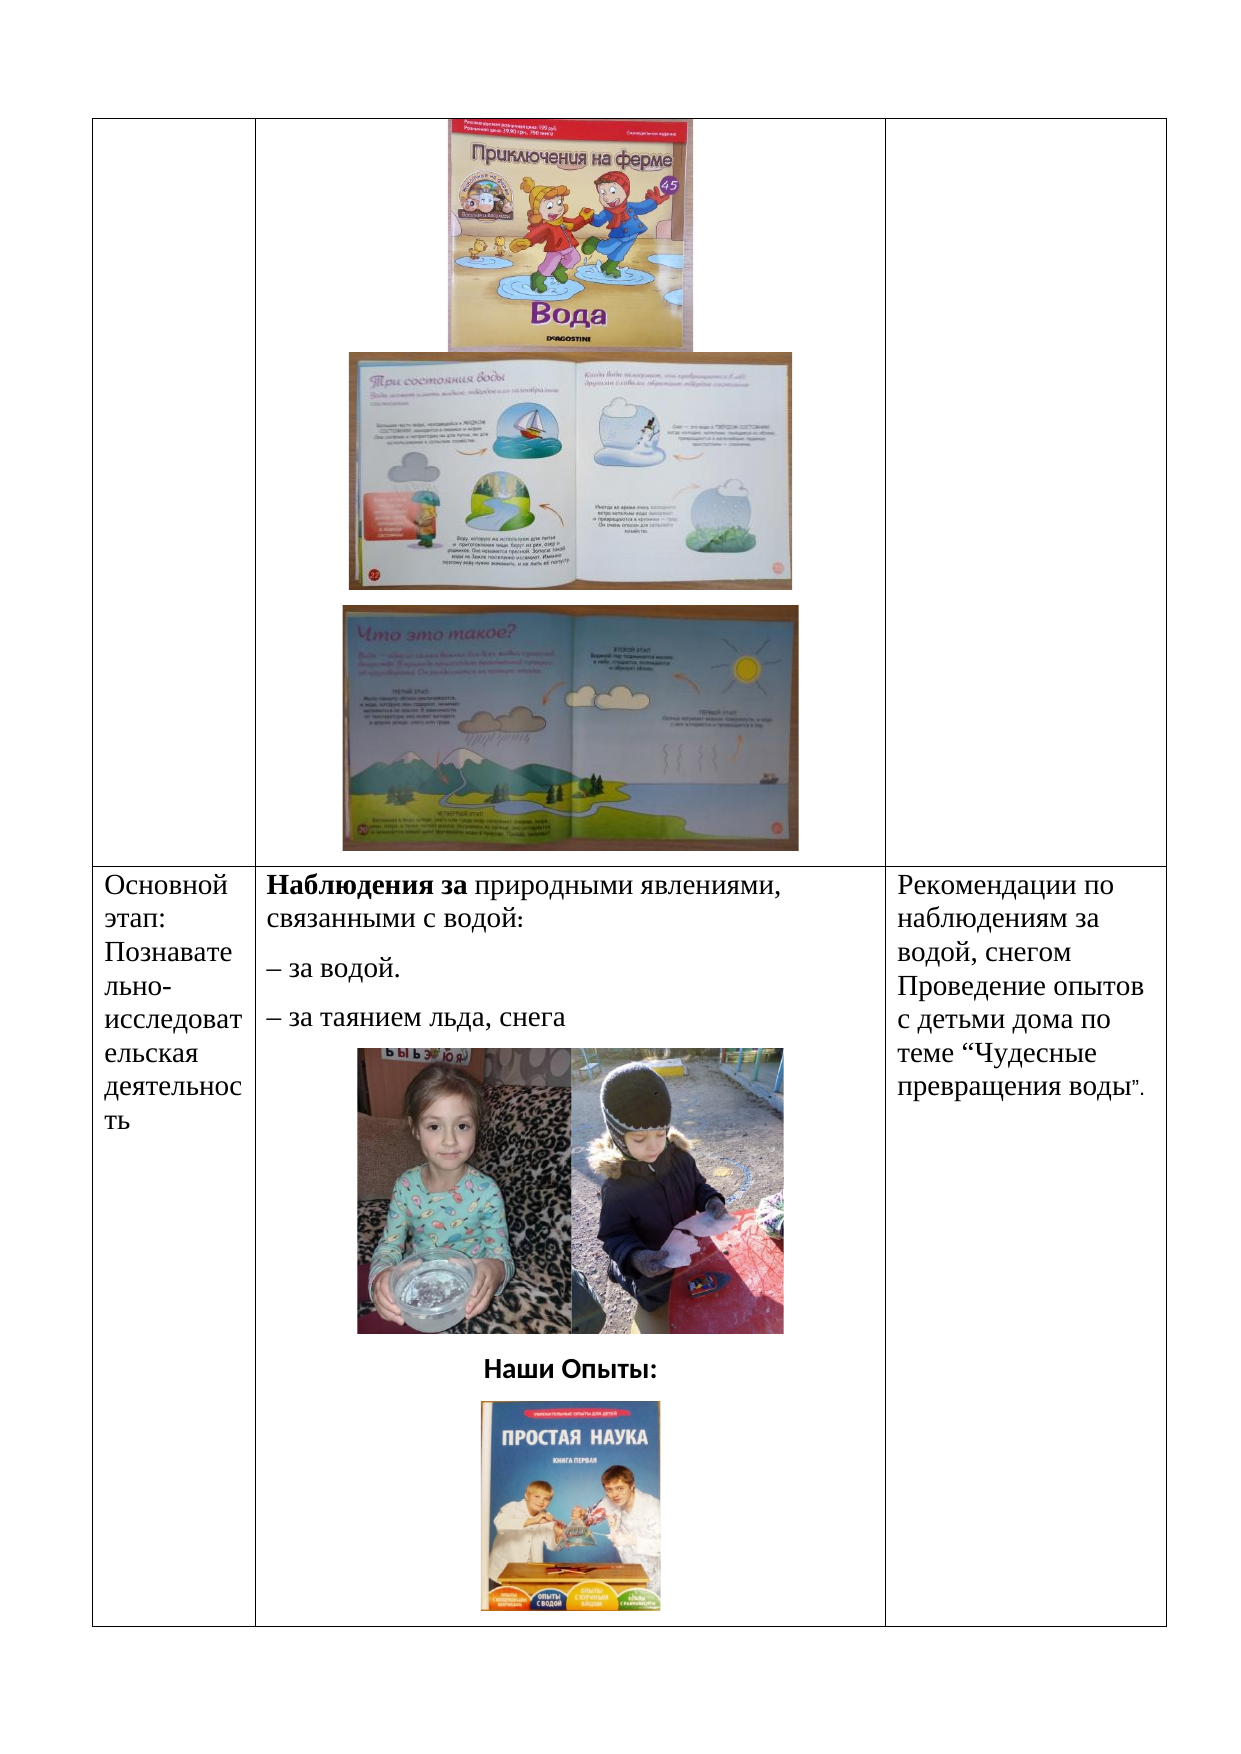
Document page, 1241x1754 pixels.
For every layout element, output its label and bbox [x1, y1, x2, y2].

picture [342, 605, 799, 851]
picture [357, 1048, 784, 1334]
table_cell [93, 119, 255, 866]
picture [348, 119, 793, 590]
table_cell [886, 867, 1166, 1626]
table_cell [256, 119, 885, 866]
table_cell [256, 867, 885, 1626]
table_cell [886, 119, 1166, 866]
table_cell [93, 867, 255, 1626]
picture [480, 1401, 661, 1611]
